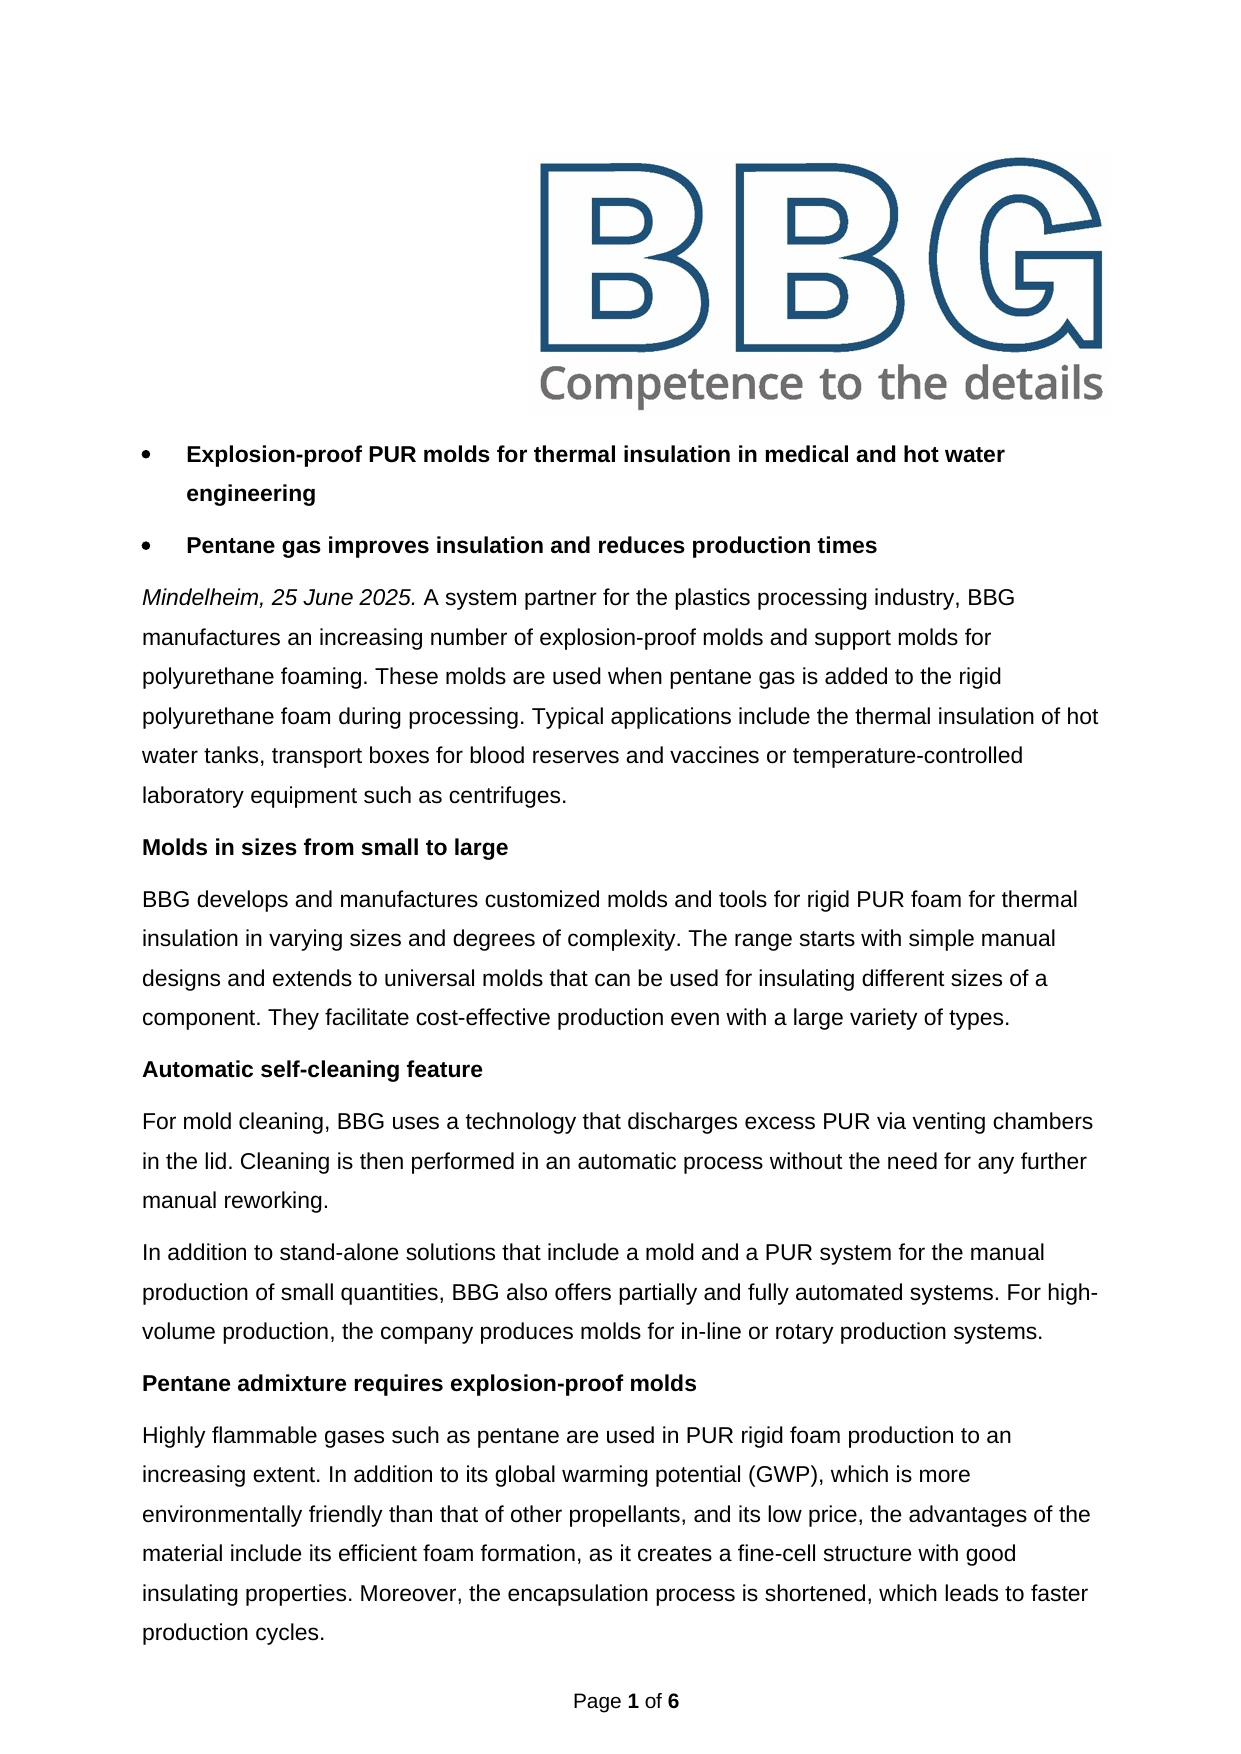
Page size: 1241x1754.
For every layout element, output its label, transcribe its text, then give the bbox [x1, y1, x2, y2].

list Explosion-proof PUR molds for thermal insulation in medical and hot water engineering [142, 441, 1110, 507]
text In addition to stand-alone solutions that include a mold and a PUR system for the manual production of small quantities, BBG also offers partially and fully automated systems. For high-volume production, the company produces molds for in-line or rotary production systems. [142, 1239, 1110, 1344]
text Mindelheim, 25 June 2025. A system partner for the plastics processing industry, BBG manufactures an increasing number of explosion-proof molds and support molds for polyurethane foaming. These molds are used when pentane gas is added to the rigid polyurethane foam during processing. Typical applications include the thermal insulation of hot water tanks, transport boxes for blood reserves and vaccines or temperature-controlled laboratory equipment such as centrifuges. [142, 584, 1110, 808]
picture [529, 152, 1111, 414]
list Pentane gas improves insulation and reduces production times [142, 532, 1110, 559]
text Pentane admixture requires explosion-proof molds [142, 1370, 1110, 1396]
text BBG develops and manufactures customized molds and tools for rigid PUR foam for thermal insulation in varying sizes and degrees of complexity. The range starts with simple manual designs and extends to universal molds that can be used for insulating different sizes of a component. They facilitate cost-effective production even with a large variety of types. [142, 886, 1110, 1031]
text For mold cleaning, BBG uses a technology that discharges excess PUR via venting chambers in the lid. Cleaning is then performed in an automatic process without the need for any further manual reworking. [142, 1108, 1110, 1213]
text Automatic self-cleaning feature [142, 1056, 1110, 1082]
text Highly flammable gases such as pentane are used in PUR rigid foam production to an increasing extent. In addition to its global warming potential (GWP), which is more environmentally friendly than that of other propellants, and its low price, the advantages of the material include its efficient foam formation, as it creates a fine-cell structure with good insulating properties. Moreover, the encapsulation process is shortened, which leads to faster production cycles. [142, 1422, 1110, 1646]
text Molds in sizes from small to large [142, 834, 1110, 860]
